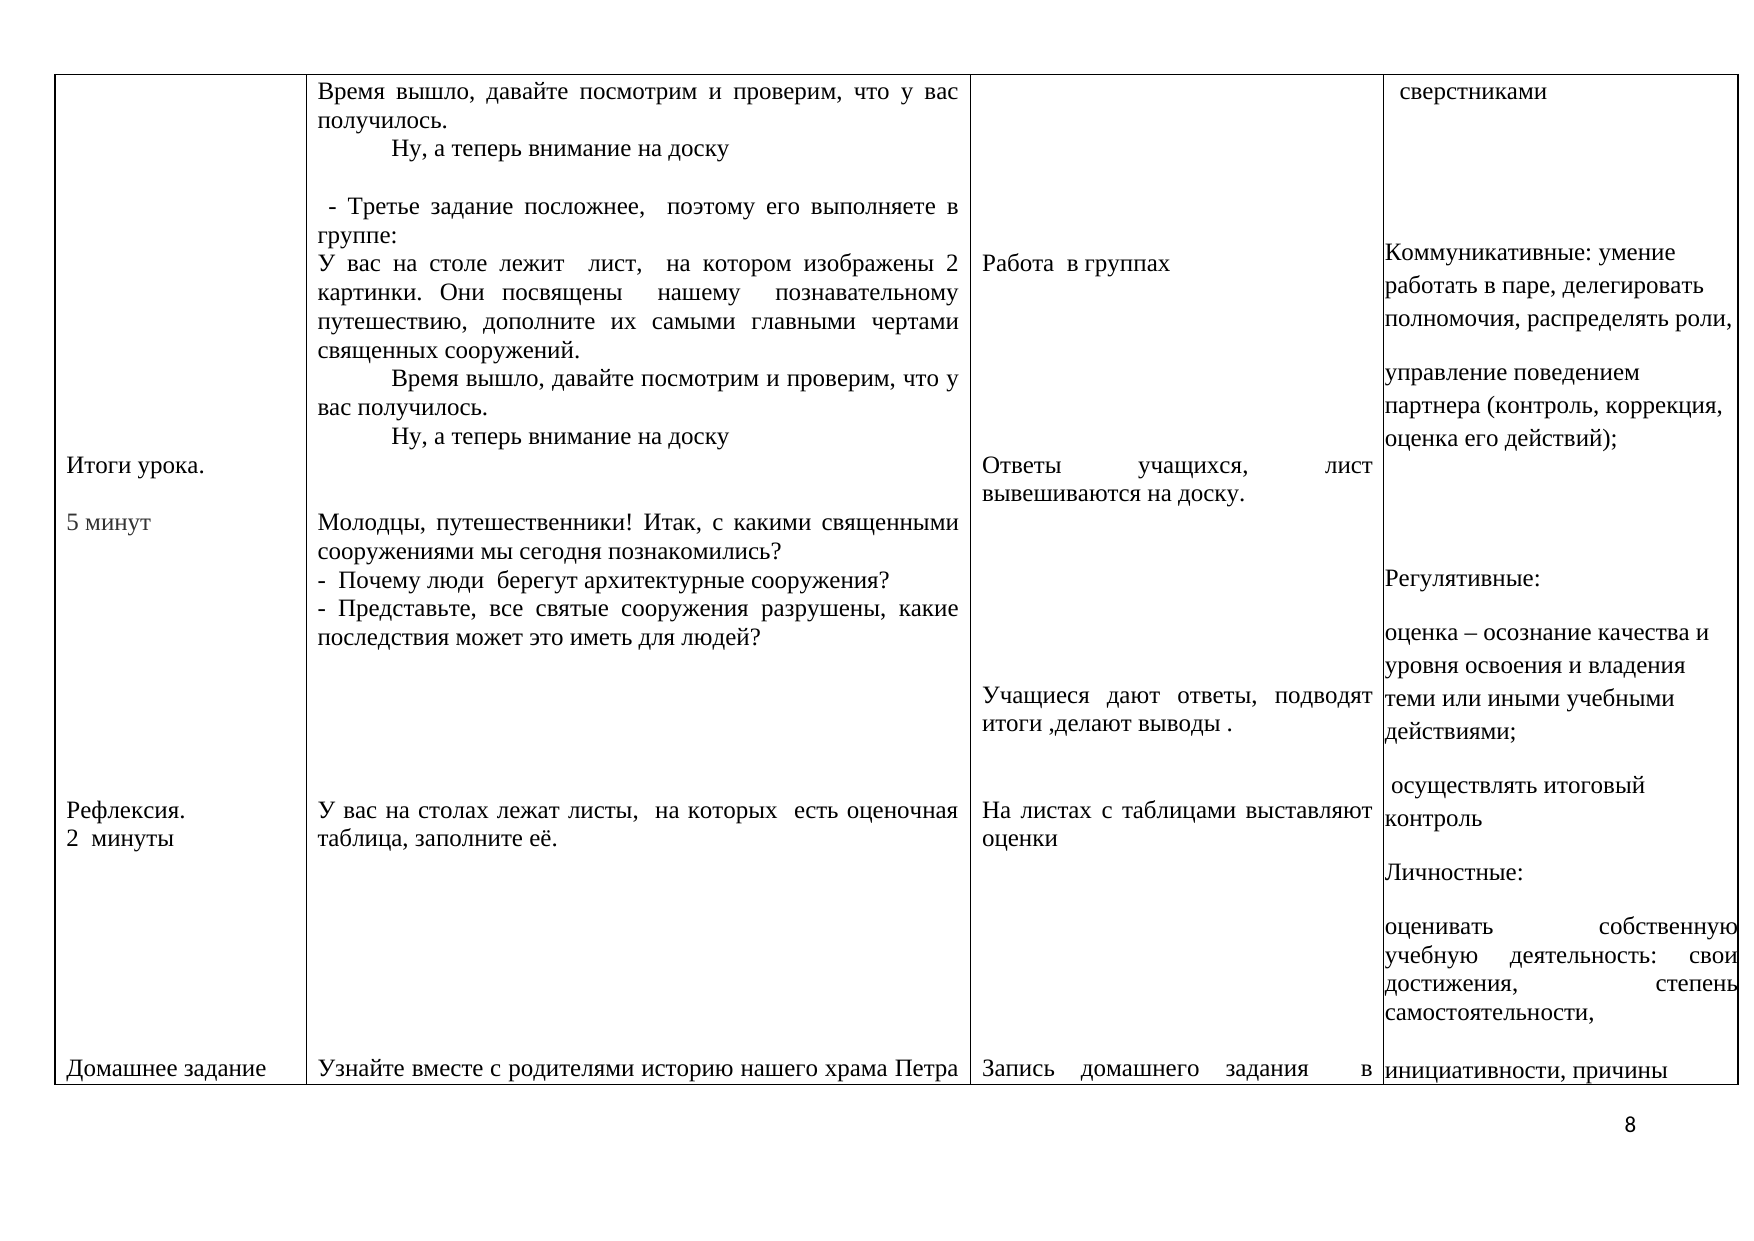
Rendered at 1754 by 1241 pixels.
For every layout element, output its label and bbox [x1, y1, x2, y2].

table_cell [307, 75, 970, 1083]
table_cell [971, 75, 1383, 1083]
table_cell [1384, 75, 1737, 1083]
table_cell [56, 75, 306, 1083]
